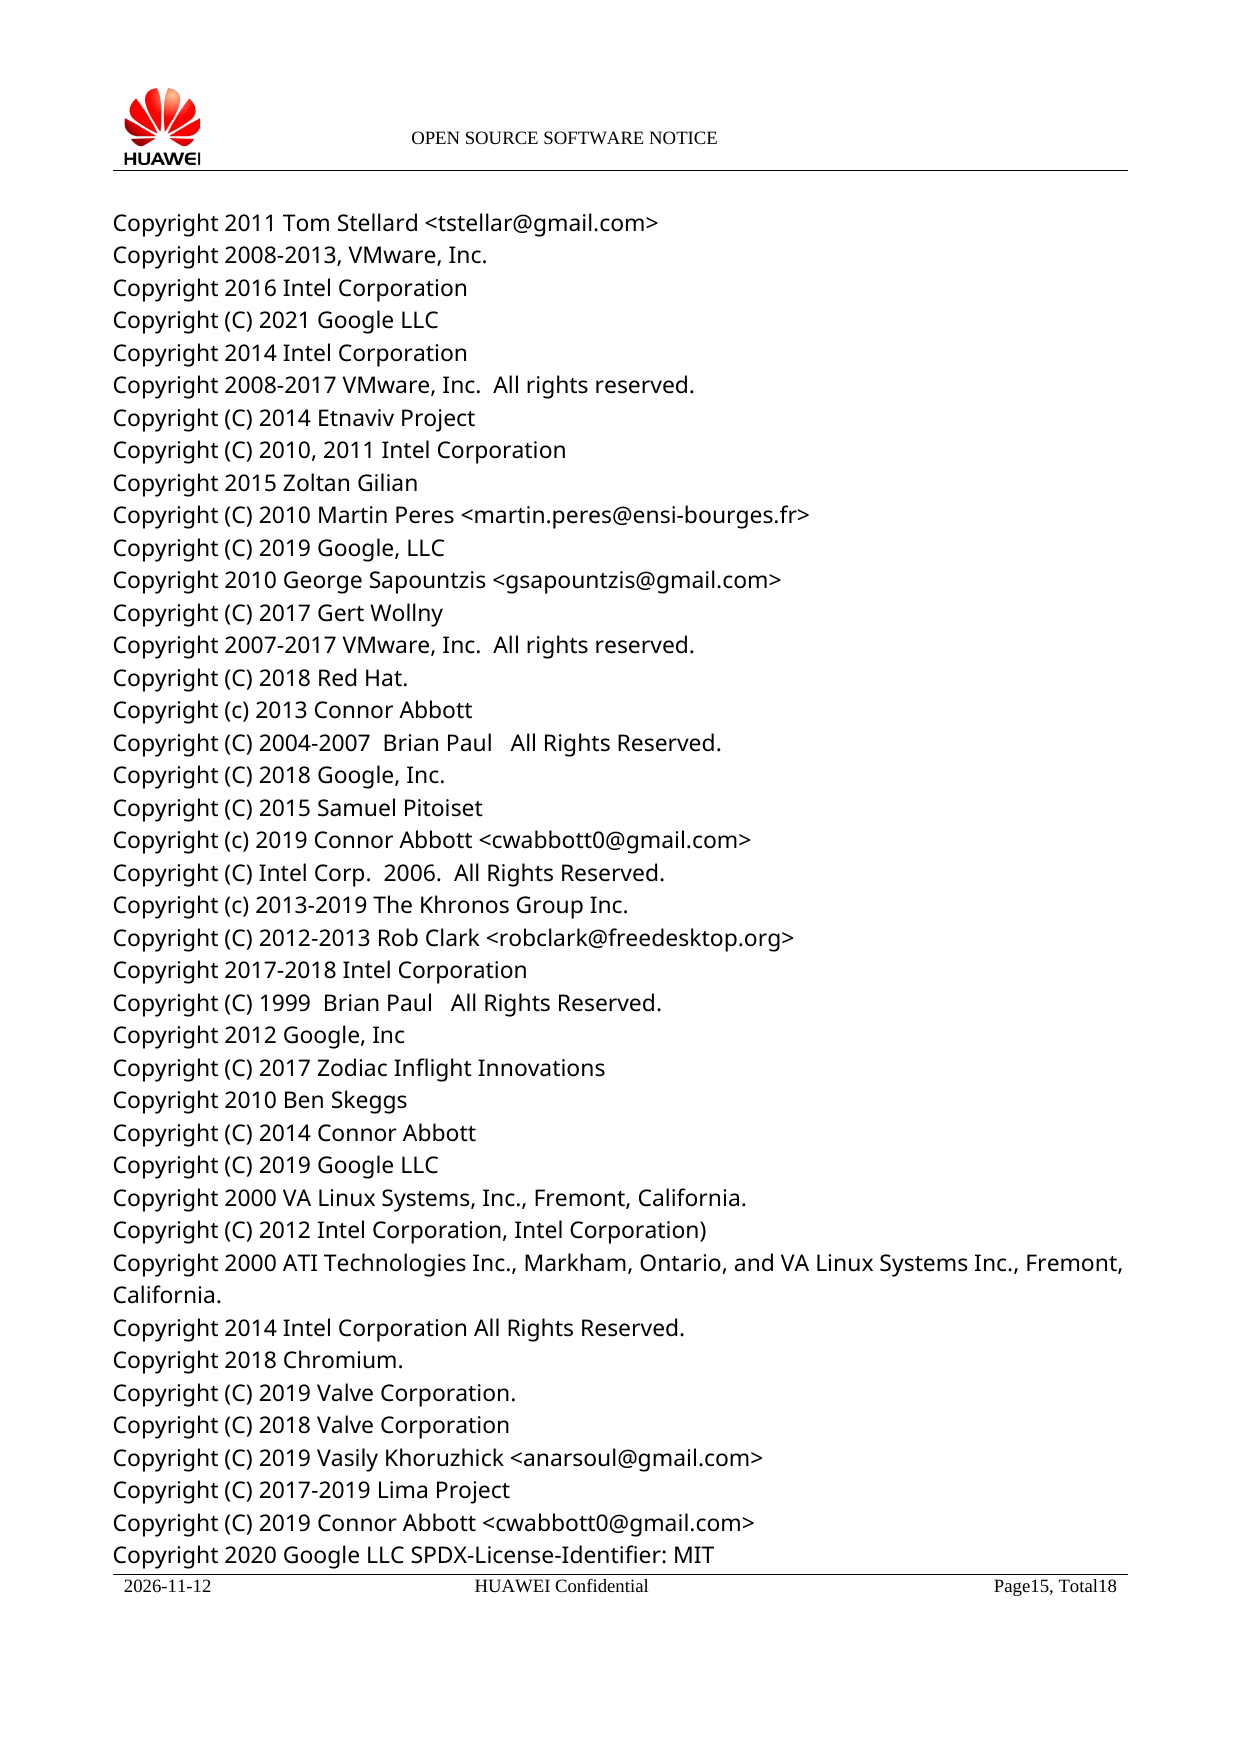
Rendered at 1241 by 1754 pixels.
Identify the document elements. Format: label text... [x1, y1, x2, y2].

picture [124, 88, 201, 165]
